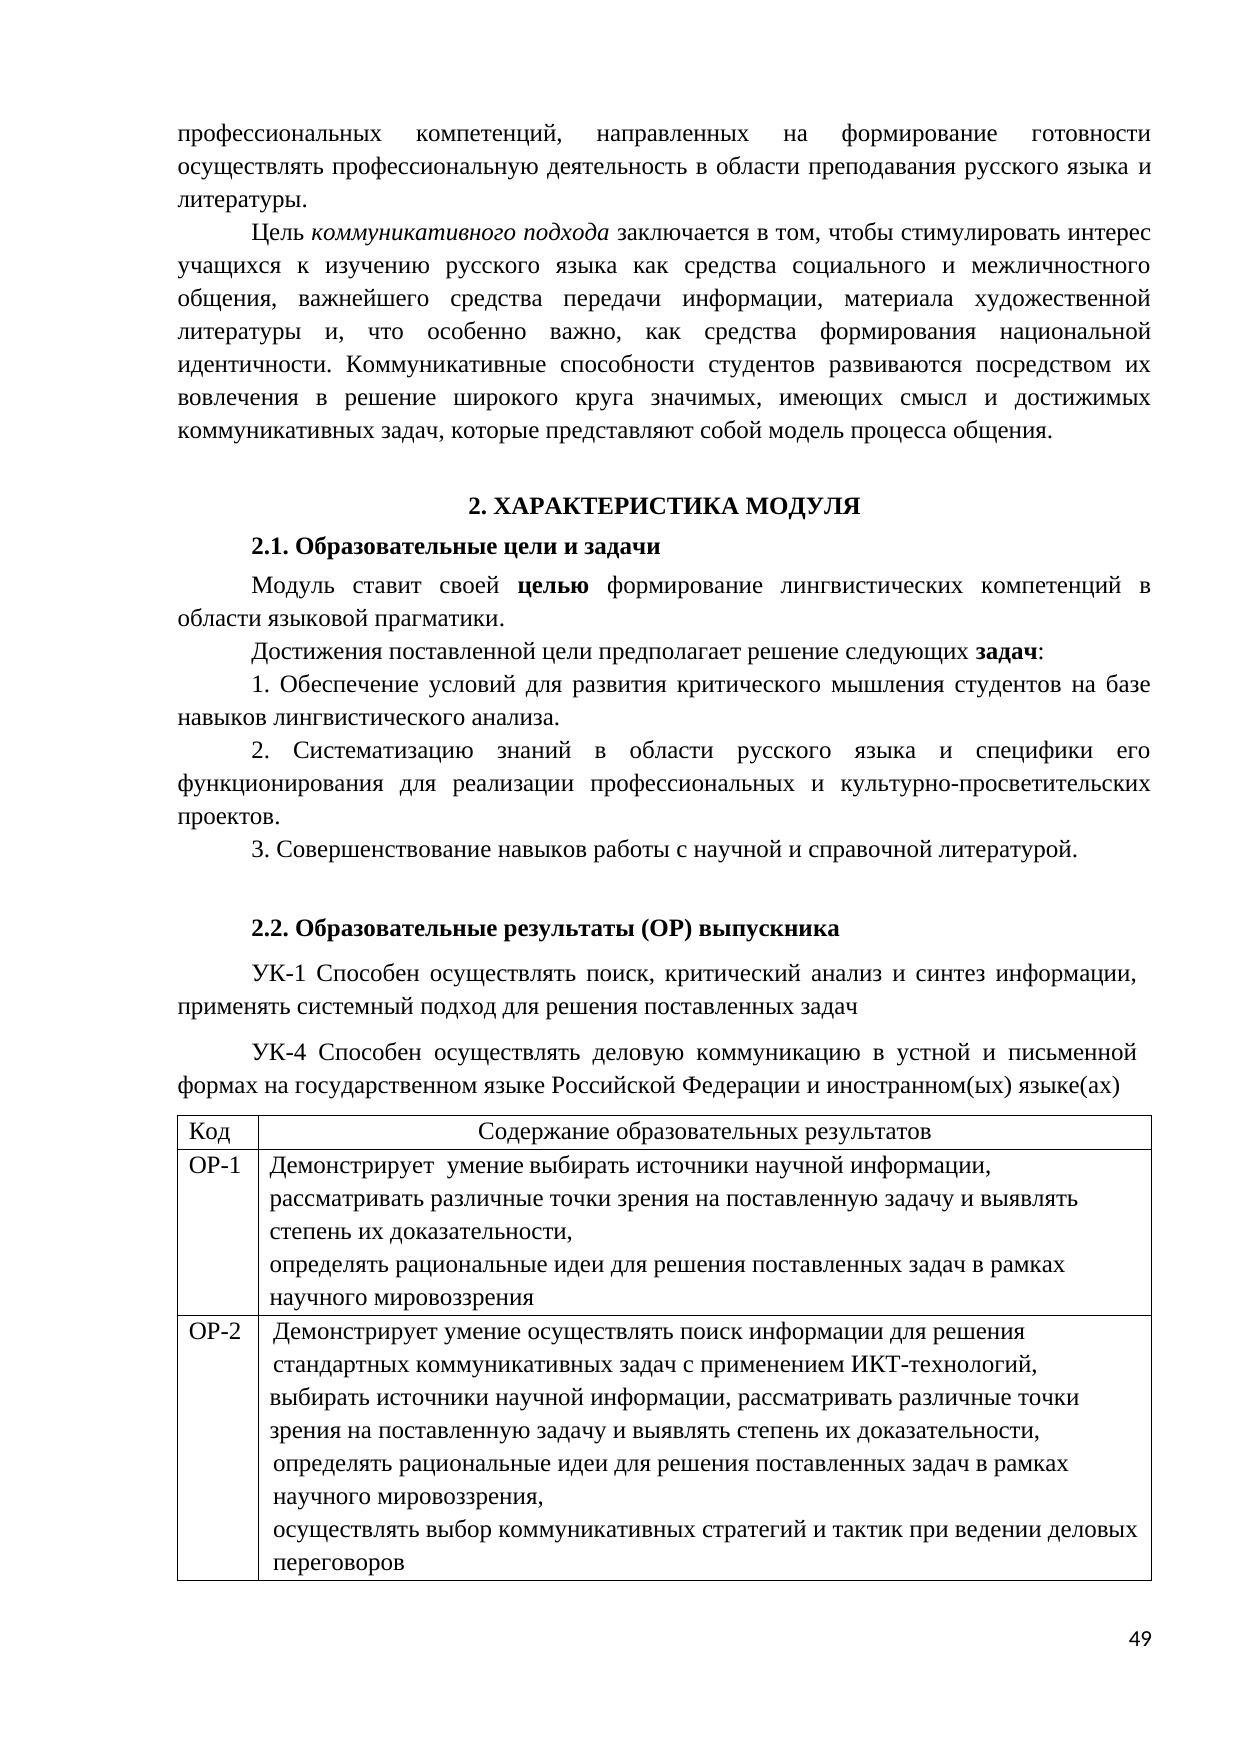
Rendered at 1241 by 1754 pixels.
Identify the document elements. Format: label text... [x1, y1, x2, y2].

text Модуль ставит своей целью формирование лингвистических компетенций в области языковой прагматики. [177, 570, 1152, 632]
table_header Содержание образовательных результатов [259, 1116, 1151, 1149]
text Достижения поставленной цели предполагает решение следующих задач: [177, 636, 1152, 665]
table_cell ОР-2 [178, 1316, 258, 1579]
text УК-1 Способен осуществлять поиск, критический анализ и синтез информации, применять системный подход для решения поставленных задач [177, 958, 1138, 1020]
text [177, 147, 1152, 213]
table_cell Демонстрирует умение осуществлять поиск информации для решения стандартных коммуникативных задач с применением ИКТ-технологий, выбирать источники научной информации, рассматривать различные точки зрения на поставленную задачу и выявлять степень их доказательности, определять рациональные идеи для решения поставленных задач в рамках научного мировоззрения, осуществлять выбор коммуникативных стратегий и тактик при ведении деловых переговоров [259, 1316, 1151, 1579]
text Цель коммуникативного подхода заключается в том, чтобы стимулировать интерес учащихся к изучению русского языка как средства социального и межличностного общения, важнейшего средства передачи информации, материала художественной литературы и, что особенно важно, как средства формирования национальной идентичности. Коммуникативные способности студентов развиваются посредством их вовлечения в решение широкого круга значимых, имеющих смысл и достижимых коммуникативных задач, которые представляют собой модель процесса общения. [177, 411, 1152, 444]
text 2. Систематизацию знаний в области русского языка и специфики его функционирования для реализации профессиональных и культурно-просветительских проектов. [177, 735, 1152, 830]
text 2.1. Образовательные цели и задачи [177, 531, 1152, 559]
table_header Код [178, 1116, 258, 1149]
text 1. Обеспечение условий для развития критического мышления студентов на базе навыков лингвистического анализа. [177, 669, 1152, 731]
text Цель коммуникативного подхода заключается в том, чтобы стимулировать интерес учащихся к изучению русского языка как средства социального и межличностного общения, важнейшего средства передачи информации, материала художественной литературы и, что особенно важно, как средства формирования национальной идентичности. Коммуникативные способности студентов развиваются посредством их вовлечения в решение широкого круга значимых, имеющих смысл и достижимых коммуникативных задач, которые представляют собой модель процесса общения. [177, 217, 1152, 250]
text 3. Совершенствование навыков работы с научной и справочной литературой. [177, 834, 1152, 863]
table_cell Демонстрирует умение выбирать источники научной информации, рассматривать различные точки зрения на поставленную задачу и выявлять степень их доказательности, определять рациональные идеи для решения поставленных задач в рамках научного мировоззрения [259, 1150, 1151, 1315]
text 2.2. Образовательные результаты (ОР) выпускника [177, 913, 1138, 941]
text 2. ХАРАКТЕРИСТИКА МОДУЛЯ [177, 491, 1152, 520]
table_cell ОР-1 [178, 1150, 258, 1315]
text УК-4 Способен осуществлять деловую коммуникацию в устной и письменной формах на государственном языке Российской Федерации и иностранном(ых) языке(ах) [177, 1037, 1138, 1098]
